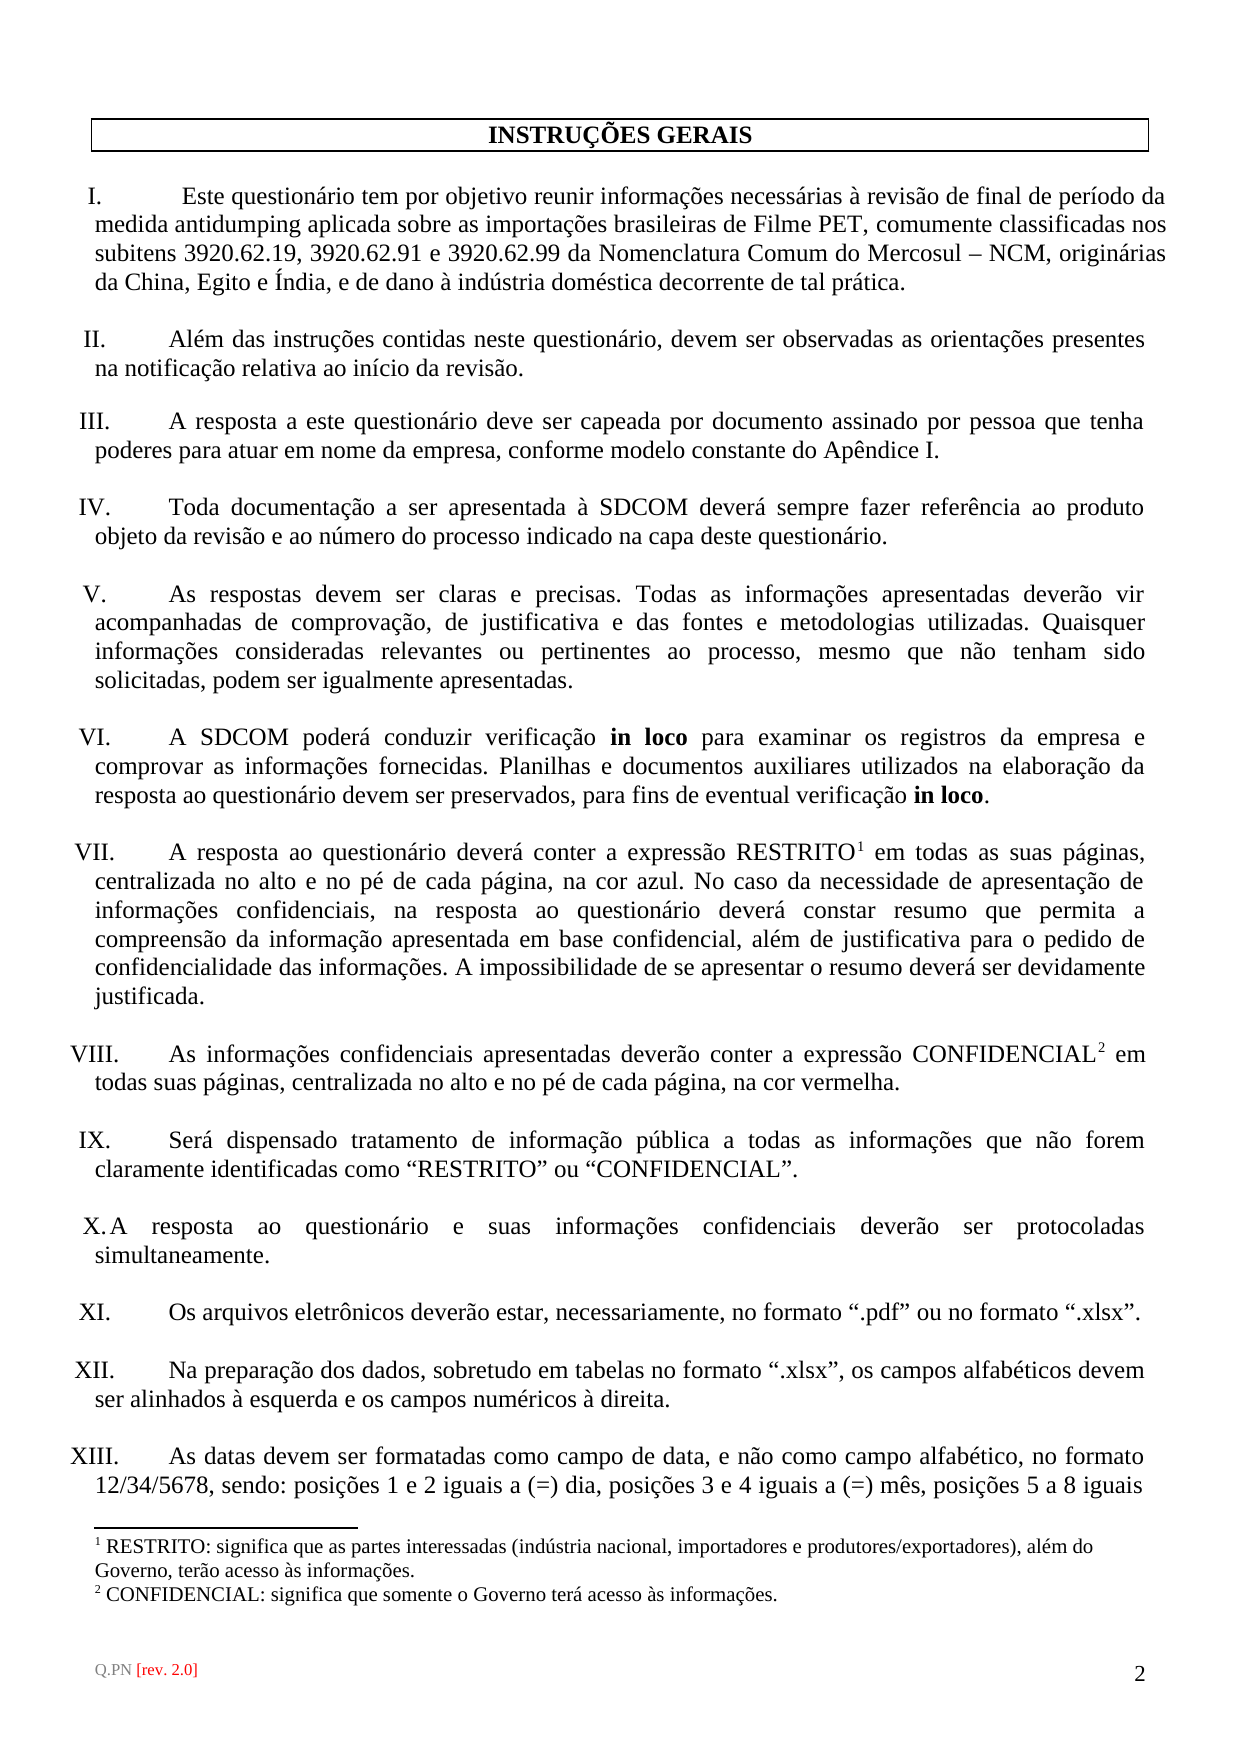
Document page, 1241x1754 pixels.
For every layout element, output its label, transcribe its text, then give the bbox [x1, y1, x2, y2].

list Toda documentação a ser apresentada à SDCOM deverá sempre fazer referência ao produto objeto da revisão e ao número do processo indicado na capa deste questionário. [94, 492, 1146, 550]
list Os arquivos eletrônicos deverão estar, necessariamente, no formato “.pdf” ou no formato “.xlsx”. [94, 1297, 1146, 1326]
subtitle INSTRUÇÕES GERAIS [92, 120, 1148, 150]
list Além das instruções contidas neste questionário, devem ser observadas as orientações presentes na notificação relativa ao início da revisão. [94, 324, 1146, 382]
list A resposta ao questionário e suas informações confidenciais deverão ser protocoladas simultaneamente. [94, 1211, 1146, 1269]
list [94, 1441, 1146, 1499]
list A resposta ao questionário deverá conter a expressão RESTRITO em todas as suas páginas, centralizada no alto e no pé de cada página, na cor azul. No caso da necessidade de apresentação de informações confidenciais, na resposta ao questionário deverá constar resumo que permita a compreensão da informação apresentada em base confidencial, além de justificativa para o pedido de confidencialidade das informações. A impossibilidade de se apresentar o resumo deverá ser devidamente justificada. [94, 837, 1146, 1010]
list As respostas devem ser claras e precisas. Todas as informações apresentadas deverão vir acompanhadas de comprovação, de justificativa e das fontes e metodologias utilizadas. Quaisquer informações consideradas relevantes ou pertinentes ao processo, mesmo que não tenham sido solicitadas, podem ser igualmente apresentadas. [94, 579, 1146, 694]
list Este questionário tem por objetivo reunir informações necessárias à revisão de final de período da medida antidumping aplicada sobre as importações brasileiras de Filme PET, comumente classificadas nos subitens 3920.62.19, 3920.62.91 e 3920.62.99 da Nomenclatura Comum do Mercosul – NCM, originárias da China, Egito e Índia, e de dano à indústria doméstica decorrente de tal prática. [94, 181, 1166, 296]
list As informações confidenciais apresentadas deverão conter a expressão CONFIDENCIAL em todas suas páginas, centralizada no alto e no pé de cada página, na cor vermelha. [94, 1039, 1146, 1096]
list A SDCOM poderá conduzir verificação in loco para examinar os registros da empresa e comprovar as informações fornecidas. Planilhas e documentos auxiliares utilizados na elaboração da resposta ao questionário devem ser preservados, para fins de eventual verificação in loco. [94, 722, 1146, 809]
list A resposta a este questionário deve ser capeada por documento assinado por pessoa que tenha poderes para atuar em nome da empresa, conforme modelo constante do Apêndice I. [94, 406, 1146, 464]
list Será dispensado tratamento de informação pública a todas as informações que não forem claramente identificadas como “RESTRITO” ou “CONFIDENCIAL”. [94, 1125, 1146, 1182]
list Na preparação dos dados, sobretudo em tabelas no formato “.xlsx”, os campos alfabéticos devem ser alinhados à esquerda e os campos numéricos à direita. [94, 1355, 1146, 1412]
